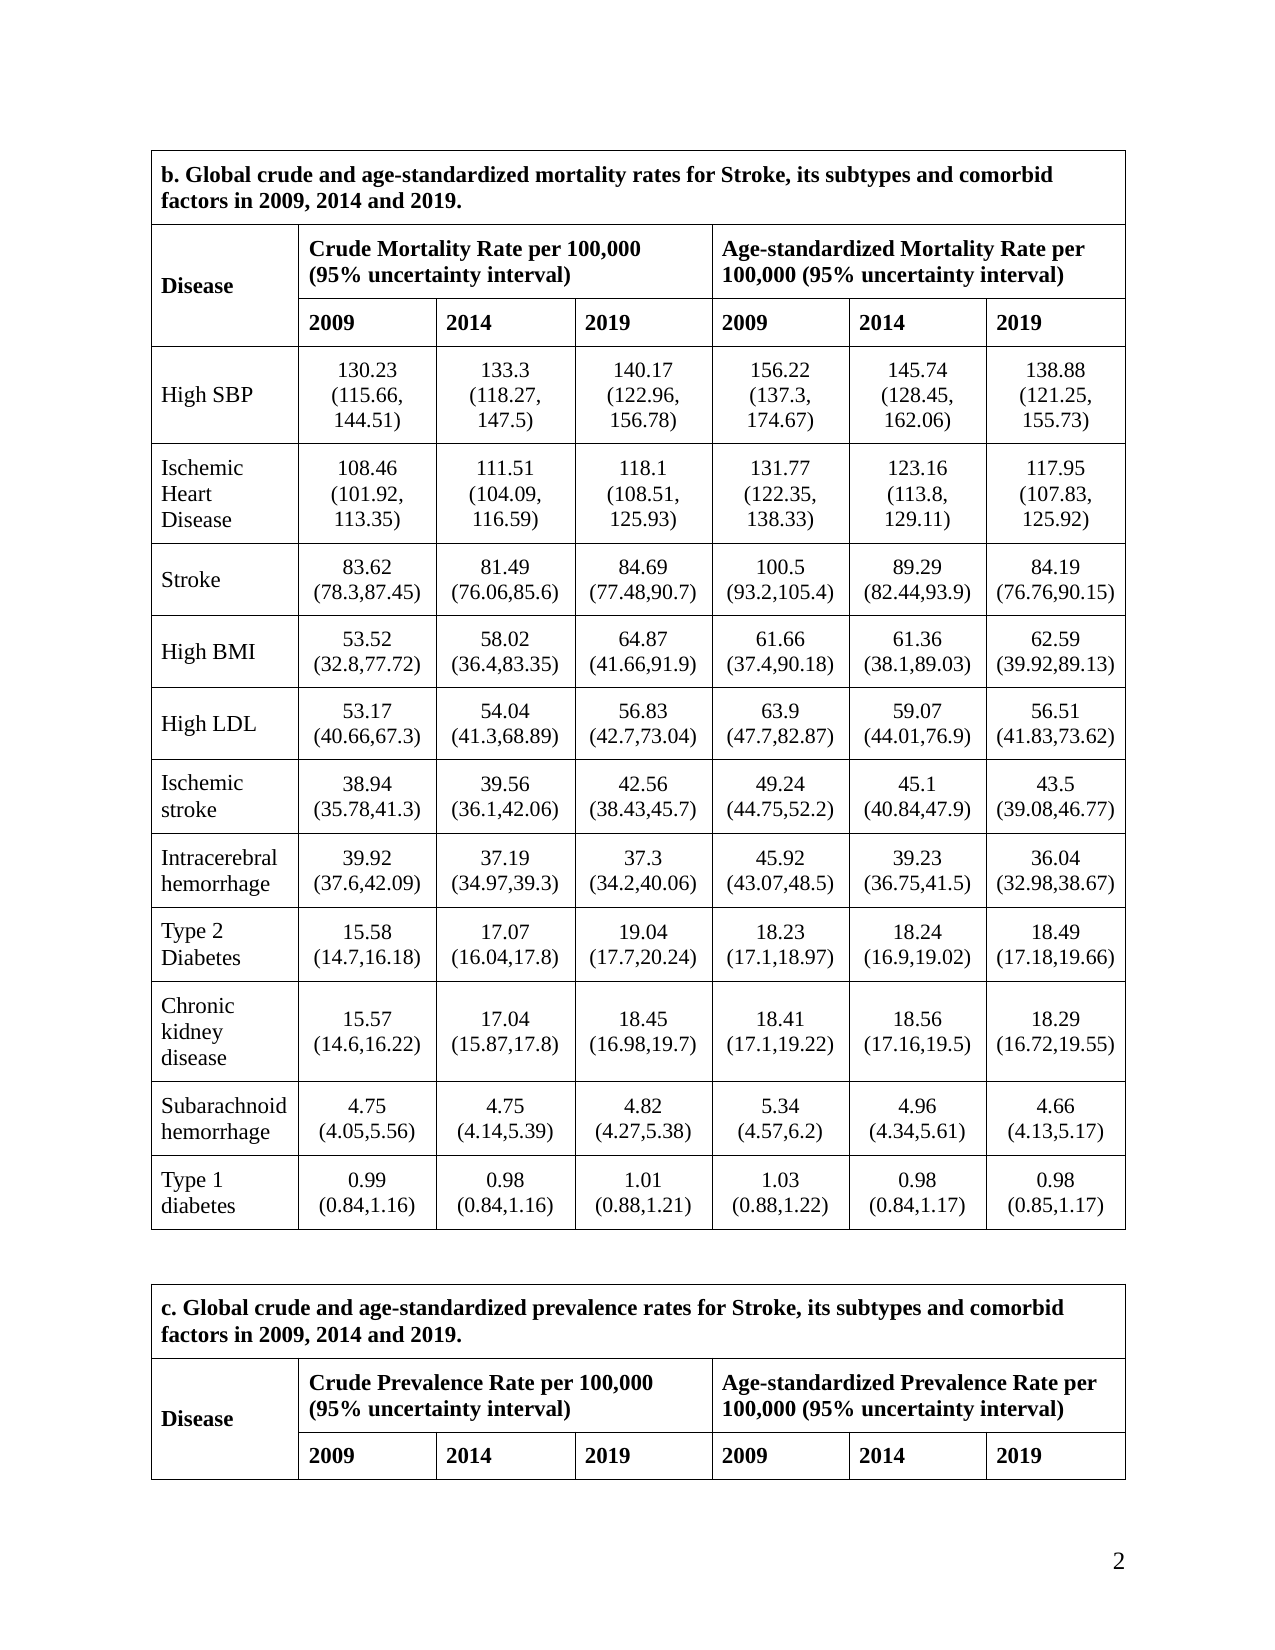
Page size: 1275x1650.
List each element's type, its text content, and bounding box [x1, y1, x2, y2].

table_header c. Global crude and age-standardized prevalence rates for Stroke, its subtypes and comorbid factors in 2009, 2014 and 2019. [152, 1285, 1125, 1358]
table_cell Ischemic Heart Disease [152, 444, 298, 543]
table_cell 54.04 (41.3,68.89) [437, 688, 575, 758]
table_cell 83.62 (78.3,87.45) [299, 544, 436, 615]
table_cell 1.03 (0.88,1.22) [713, 1156, 849, 1229]
table_cell 2014 [850, 299, 986, 346]
table_cell 81.49 (76.06,85.6) [437, 544, 575, 615]
table_cell 18.45 (16.98,19.7) [576, 982, 712, 1081]
table_cell 2009 [299, 299, 436, 346]
table_cell 38.94 (35.78,41.3) [299, 760, 436, 833]
table_cell High BMI [152, 616, 298, 687]
table_cell 2014 [437, 1433, 575, 1479]
table_cell 2014 [850, 1433, 986, 1479]
table_cell 61.36 (38.1,89.03) [850, 616, 986, 687]
table_cell Chronic kidney disease [152, 982, 298, 1081]
table_cell 131.77 (122.35, 138.33) [713, 444, 849, 543]
table_header b. Global crude and age-standardized mortality rates for Stroke, its subtypes and comorbid factors in 2009, 2014 and 2019. [152, 151, 1125, 224]
table_cell 2009 [713, 299, 849, 346]
table_cell 4.66 (4.13,5.17) [987, 1082, 1125, 1155]
table_cell 18.49 (17.18,19.66) [987, 908, 1125, 981]
table_cell 15.57 (14.6,16.22) [299, 982, 436, 1081]
table_cell 63.9 (47.7,82.87) [713, 688, 849, 758]
table_cell 145.74 (128.45, 162.06) [850, 347, 986, 443]
table_cell 18.29 (16.72,19.55) [987, 982, 1125, 1081]
table_cell 18.24 (16.9,19.02) [850, 908, 986, 981]
table_cell 117.95 (107.83, 125.92) [987, 444, 1125, 543]
table_cell Age-standardized Prevalence Rate per 100,000 (95% uncertainty interval) [713, 1359, 1125, 1432]
table_cell 43.5 (39.08,46.77) [987, 760, 1125, 833]
table_cell 17.04 (15.87,17.8) [437, 982, 575, 1081]
table_cell 53.17 (40.66,67.3) [299, 688, 436, 758]
table_cell 84.19 (76.76,90.15) [987, 544, 1125, 615]
table_cell 111.51 (104.09, 116.59) [437, 444, 575, 543]
table_cell 15.58 (14.7,16.18) [299, 908, 436, 981]
table_cell Intracerebral hemorrhage [152, 834, 298, 907]
table_cell Disease [152, 225, 298, 346]
table_cell 61.66 (37.4,90.18) [713, 616, 849, 687]
table_cell 37.3 (34.2,40.06) [576, 834, 712, 907]
table_cell 18.23 (17.1,18.97) [713, 908, 849, 981]
table_cell High LDL [152, 688, 298, 758]
table_cell 4.82 (4.27,5.38) [576, 1082, 712, 1155]
table_cell High SBP [152, 347, 298, 443]
table_cell 53.52 (32.8,77.72) [299, 616, 436, 687]
table_cell 18.56 (17.16,19.5) [850, 982, 986, 1081]
table_cell 0.98 (0.84,1.16) [437, 1156, 575, 1229]
table_cell 108.46 (101.92, 113.35) [299, 444, 436, 543]
table_cell Age-standardized Mortality Rate per 100,000 (95% uncertainty interval) [713, 225, 1125, 298]
table_cell 18.41 (17.1,19.22) [713, 982, 849, 1081]
table_cell Ischemic stroke [152, 760, 298, 833]
table_cell 4.75 (4.14,5.39) [437, 1082, 575, 1155]
table_cell 49.24 (44.75,52.2) [713, 760, 849, 833]
table_cell 2009 [713, 1433, 849, 1479]
table_cell 5.34 (4.57,6.2) [713, 1082, 849, 1155]
table_cell 37.19 (34.97,39.3) [437, 834, 575, 907]
table_cell 133.3 (118.27, 147.5) [437, 347, 575, 443]
table_cell 42.56 (38.43,45.7) [576, 760, 712, 833]
table_cell 118.1 (108.51, 125.93) [576, 444, 712, 543]
table_cell 39.23 (36.75,41.5) [850, 834, 986, 907]
table_cell 45.1 (40.84,47.9) [850, 760, 986, 833]
table_cell Disease [152, 1359, 298, 1479]
table_cell 1.01 (0.88,1.21) [576, 1156, 712, 1229]
table_cell 2009 [299, 1433, 436, 1479]
table_cell 89.29 (82.44,93.9) [850, 544, 986, 615]
table_cell 64.87 (41.66,91.9) [576, 616, 712, 687]
table_cell Stroke [152, 544, 298, 615]
table_cell 84.69 (77.48,90.7) [576, 544, 712, 615]
table_cell 56.51 (41.83,73.62) [987, 688, 1125, 758]
table_cell 2019 [987, 1433, 1125, 1479]
table_cell 19.04 (17.7,20.24) [576, 908, 712, 981]
table_cell 62.59 (39.92,89.13) [987, 616, 1125, 687]
table_cell 4.96 (4.34,5.61) [850, 1082, 986, 1155]
table_cell 0.98 (0.85,1.17) [987, 1156, 1125, 1229]
table_cell 39.56 (36.1,42.06) [437, 760, 575, 833]
table_cell 130.23 (115.66, 144.51) [299, 347, 436, 443]
table_cell 56.83 (42.7,73.04) [576, 688, 712, 758]
table_cell 123.16 (113.8, 129.11) [850, 444, 986, 543]
table_cell Subarachnoid hemorrhage [152, 1082, 298, 1155]
table_cell 4.75 (4.05,5.56) [299, 1082, 436, 1155]
table_cell 2019 [987, 299, 1125, 346]
table_cell Crude Prevalence Rate per 100,000 (95% uncertainty interval) [299, 1359, 712, 1432]
table_cell 2014 [437, 299, 575, 346]
table_cell 140.17 (122.96, 156.78) [576, 347, 712, 443]
table_cell 138.88 (121.25, 155.73) [987, 347, 1125, 443]
table_cell Type 2 Diabetes [152, 908, 298, 981]
table_cell 59.07 (44.01,76.9) [850, 688, 986, 758]
table_cell 36.04 (32.98,38.67) [987, 834, 1125, 907]
table_cell 39.92 (37.6,42.09) [299, 834, 436, 907]
table_cell 156.22 (137.3, 174.67) [713, 347, 849, 443]
table_cell 2019 [576, 1433, 712, 1479]
table_cell 58.02 (36.4,83.35) [437, 616, 575, 687]
table_cell 100.5 (93.2,105.4) [713, 544, 849, 615]
table_cell 17.07 (16.04,17.8) [437, 908, 575, 981]
table_cell 2019 [576, 299, 712, 346]
table_cell Crude Mortality Rate per 100,000 (95% uncertainty interval) [299, 225, 712, 298]
table_cell 0.98 (0.84,1.17) [850, 1156, 986, 1229]
table_cell 45.92 (43.07,48.5) [713, 834, 849, 907]
table_cell Type 1 diabetes [152, 1156, 298, 1229]
table_cell 0.99 (0.84,1.16) [299, 1156, 436, 1229]
